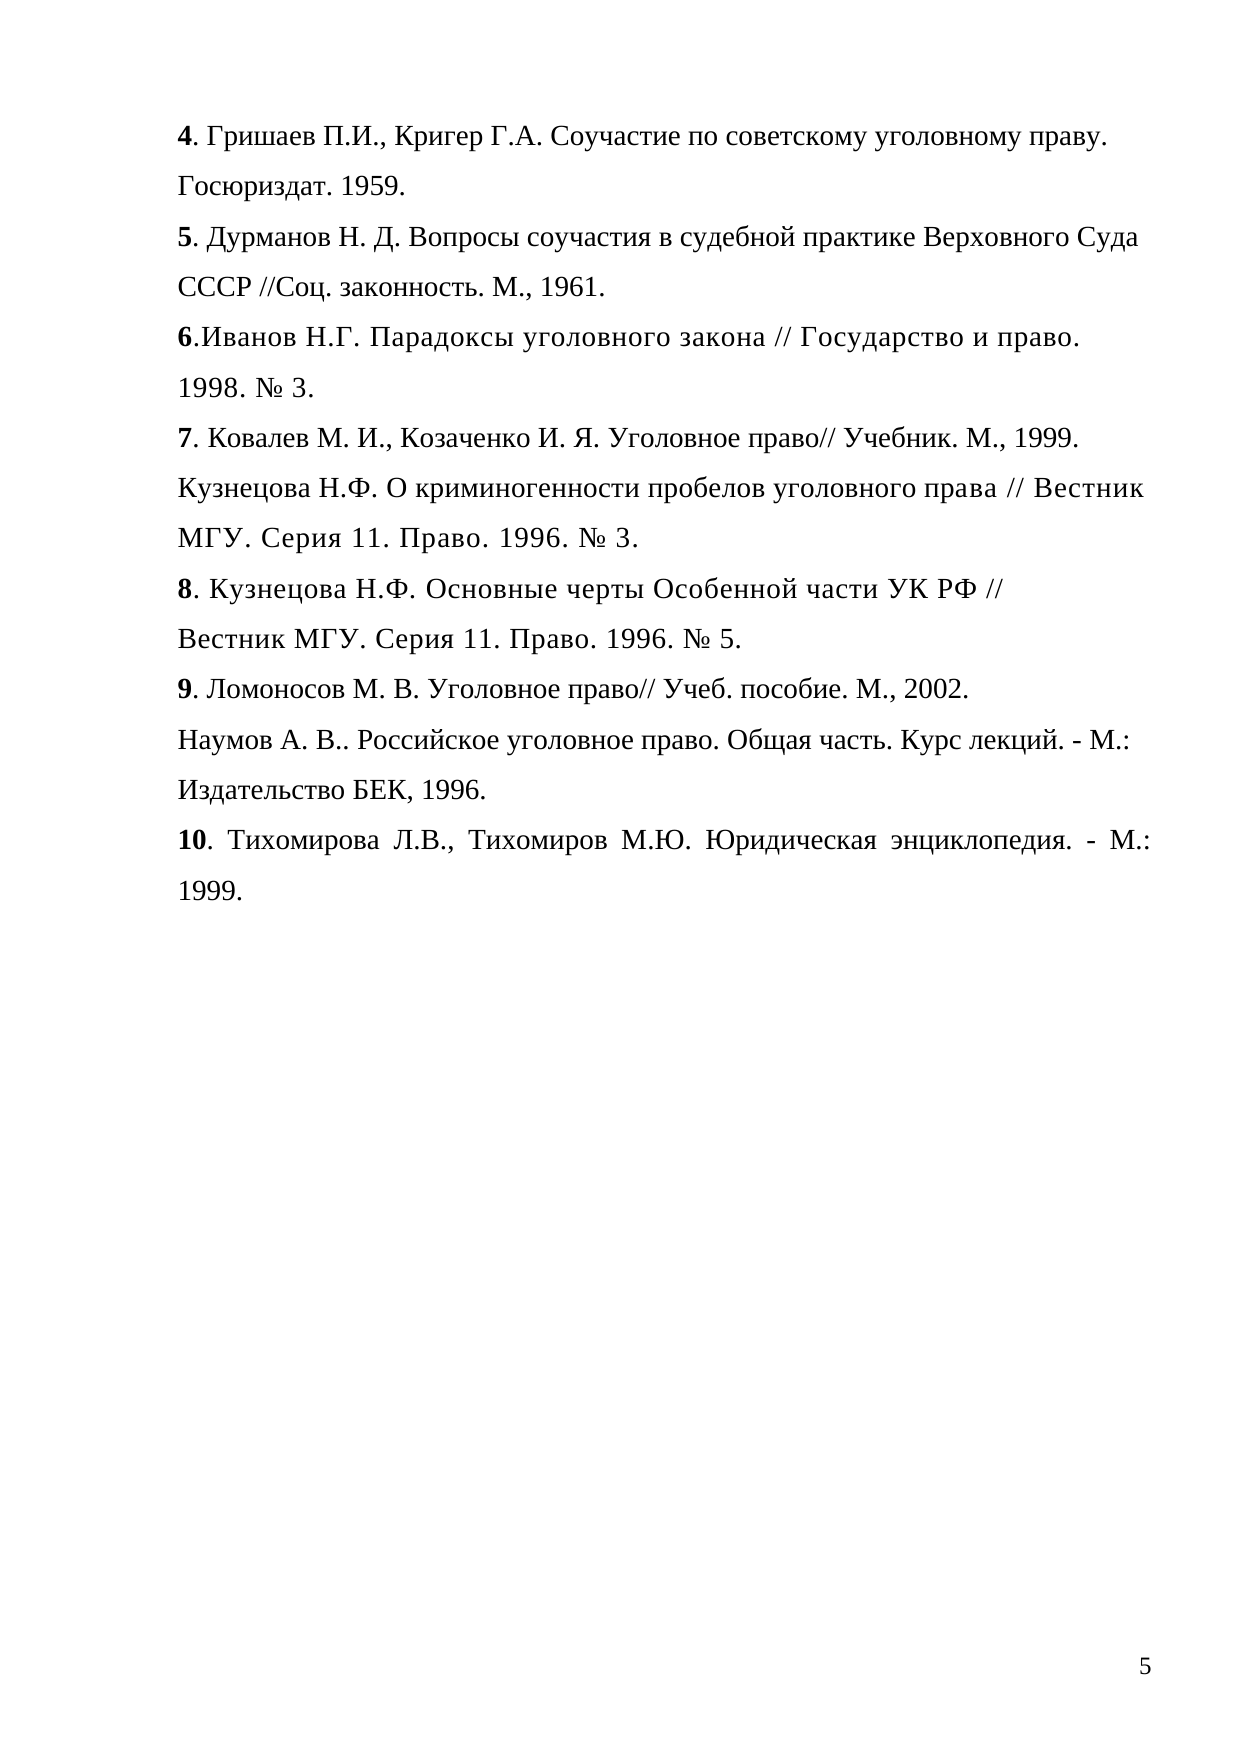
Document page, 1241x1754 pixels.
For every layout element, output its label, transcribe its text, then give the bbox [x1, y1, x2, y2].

text 7. Ковалев М. И., Козаченко И. Я. Уголовное право// Учебник. М., 1999. [177, 420, 1152, 453]
text 4. Гришаев П.И., Кригер Г.А. Соучастие по советскому уголовному праву. Госюриздат. 1959. [177, 118, 1152, 202]
text 8. Кузнецова Н.Ф. Основные черты Особенной части УК РФ // Вестник МГУ. Серия 11. Право. 1996. № 5. [177, 571, 1152, 655]
text 9. Ломоносов М. В. Уголовное право// Учеб. пособие. М., 2002. [177, 672, 1152, 705]
text Кузнецова Н.Ф. О криминогенности пробелов уголовного права // Вестник МГУ. Серия 11. Право. 1996. № 3. [177, 470, 1152, 554]
text 5. Дурманов Н. Д. Вопросы соучастия в судебной практике Верховного Суда СССР //Соц. законность. М., 1961. [177, 219, 1152, 303]
text 6.Иванов Н.Г. Парадоксы уголовного закона // Государство и право. 1998. № 3. [177, 319, 1152, 403]
text 10. Тихомирова Л.В., Тихомиров М.Ю. Юридическая энциклопедия. - М.: 1999. [177, 822, 1152, 906]
text Наумов А. В.. Российское уголовное право. Общая часть. Курс лекций. - М.: Издательство БЕК, 1996. [177, 722, 1152, 806]
